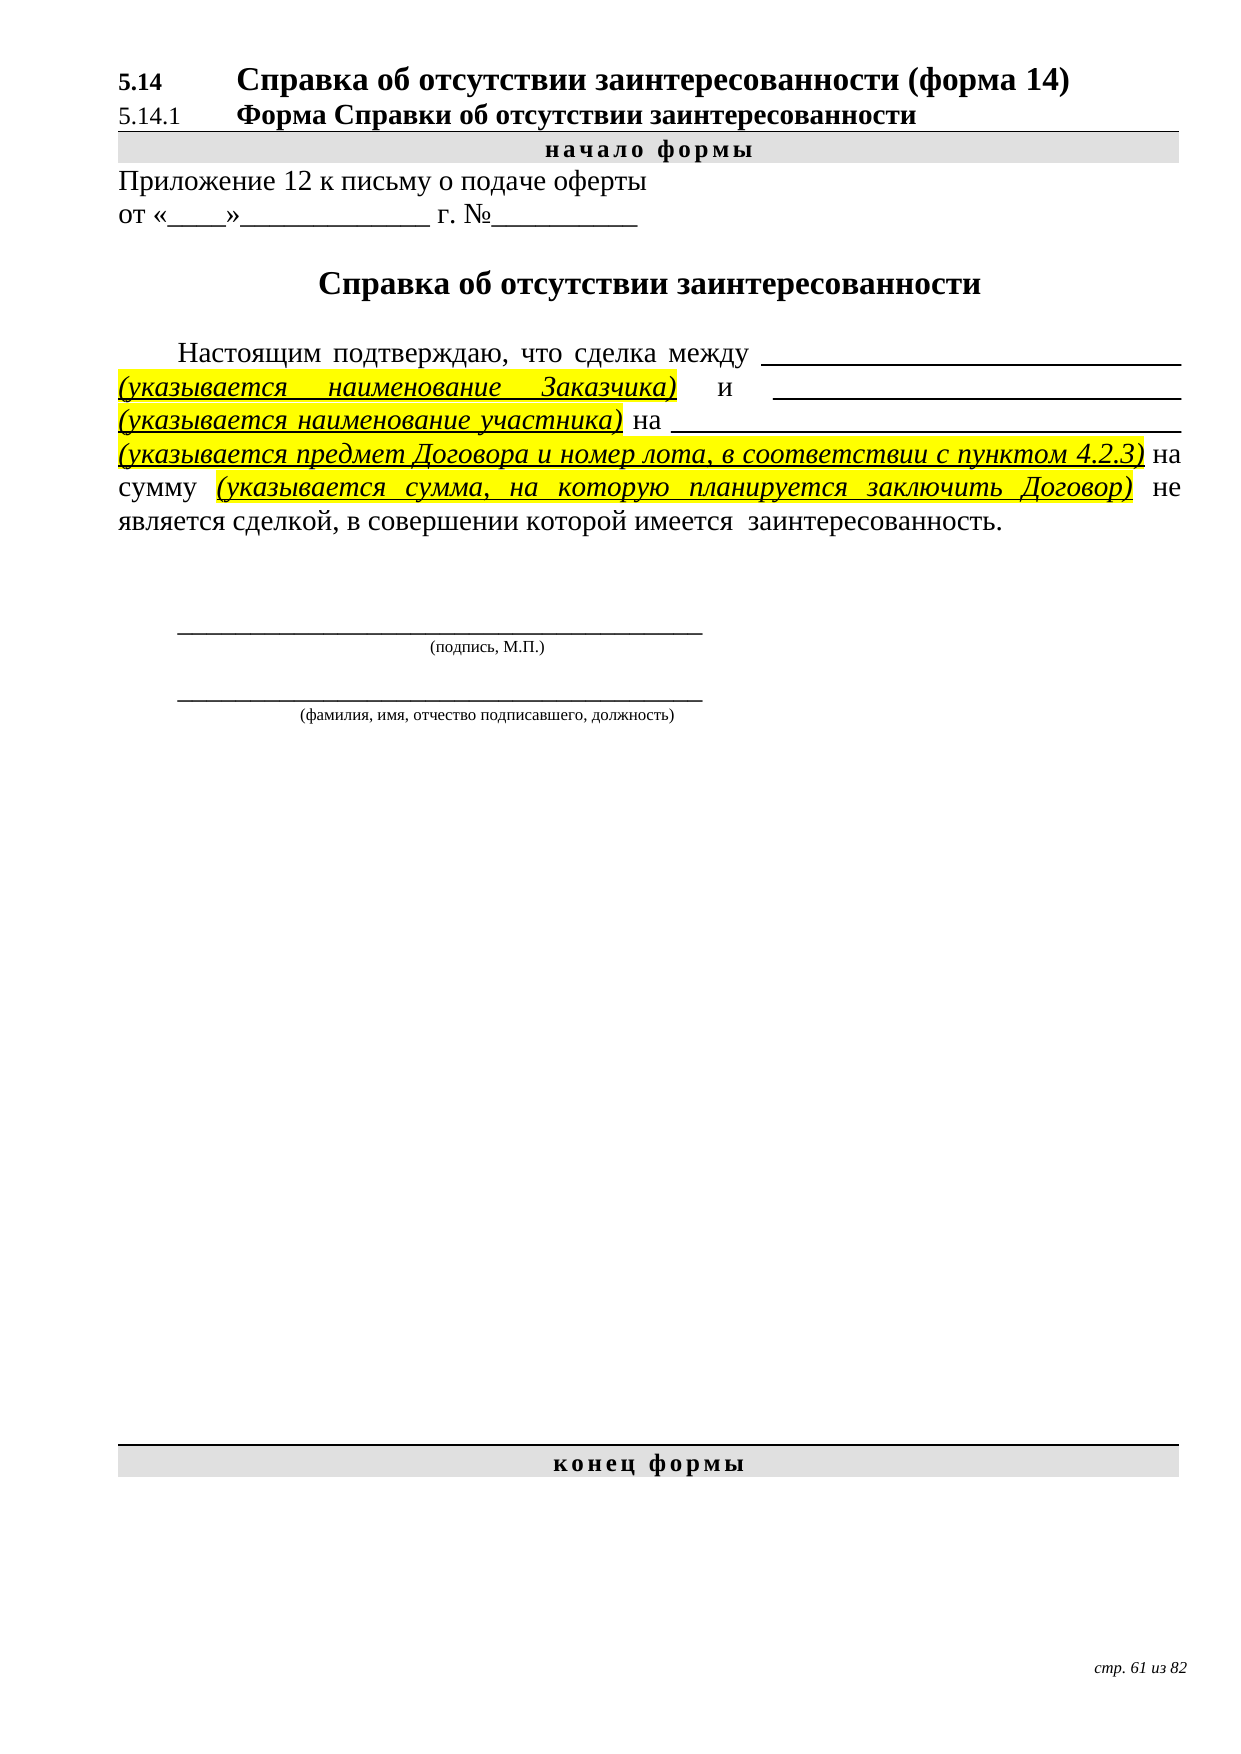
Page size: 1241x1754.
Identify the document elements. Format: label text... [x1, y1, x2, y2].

text начало формы [118, 132, 1179, 163]
list Форма Справки об отсутствии заинтересованности [118, 97, 1181, 131]
text конец формы [118, 1446, 1179, 1477]
text Настоящим подтверждаю, что сделка между ____________________________ (указывается наименование Заказчика) и ____________________________ (указывается наименование участника) на ___________________________________ (указывается предмет Договора и номер лота, в соответствии с пунктом 4.2.3) на сумму (указывается сумма, на которую планируется заключить Договор) не является сделкой, в совершении которой имеется заинтересованность. [118, 335, 1181, 537]
text ____________________________________ [118, 604, 1181, 637]
text ____________________________________ [118, 671, 1181, 704]
text (подпись, М.П.) [118, 637, 797, 671]
text (фамилия, имя, отчество подписавшего, должность) [118, 704, 797, 738]
text Справка об отсутствии заинтересованности [118, 263, 1181, 302]
